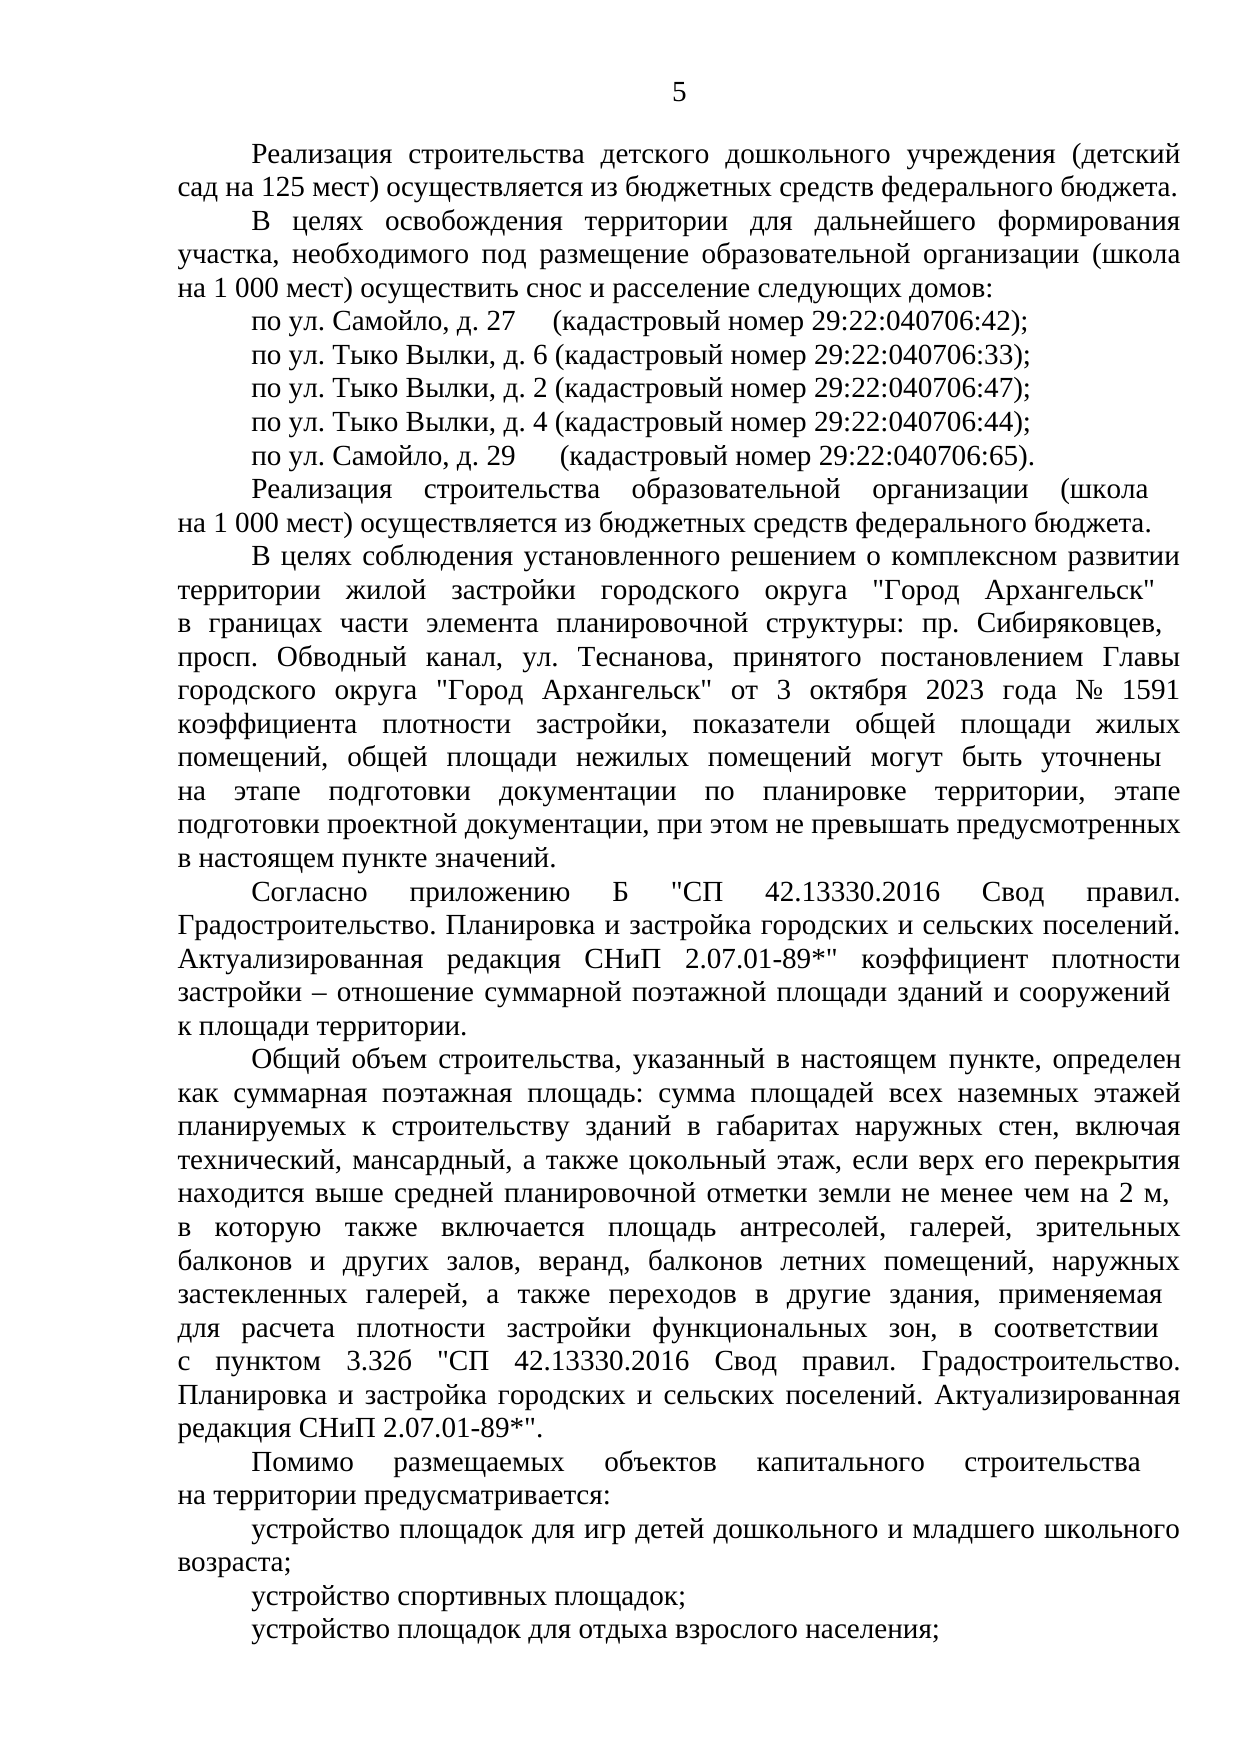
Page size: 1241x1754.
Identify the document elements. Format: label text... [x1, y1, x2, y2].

text В целях освобождения территории для дальнейшего формирования участка, необходимого под размещение образовательной организации (школа на 1 000 мест) осуществить снос и расселение следующих домов: [177, 203, 1181, 303]
text Общий объем строительства, указанный в настоящем пункте, определен как суммарная поэтажная площадь: сумма площадей всех наземных этажей планируемых к строительству зданий в габаритах наружных стен, включая технический, мансардный, а также цокольный этаж, если верх его перекрытия находится выше средней планировочной отметки земли не менее чем на 2 м, в которую также включается площадь антресолей, галерей, зрительных балконов и других залов, веранд, балконов летних помещений, наружных застекленных галерей, а также переходов в другие здания, применяемая для расчета плотности застройки функциональных зон, в соответствии с пунктом 3.32б "СП 42.13330.2016 Свод правил. Градостроительство. Планировка и застройка городских и сельских поселений. Актуализированная редакция СНиП 2.07.01-89*". [177, 1041, 1181, 1444]
text В целях соблюдения установленного решением о комплексном развитии территории жилой застройки городского округа "Город Архангельск" в границах части элемента планировочной структуры: пр. Сибиряковцев, просп. Обводный канал, ул. Теснанова, принятого постановлением Главы городского округа "Город Архангельск" от 3 октября 2023 года № 1591 коэффициента плотности застройки, показатели общей площади жилых помещений, общей площади нежилых помещений могут быть уточнены на этапе подготовки документации по планировке территории, этапе подготовки проектной документации, при этом не превышать предусмотренных в настоящем пункте значений. [177, 538, 1181, 874]
text по ул. Тыко Вылки, д. 4 (кадастровый номер 29:22:040706:44); [177, 404, 1181, 438]
text устройство спортивных площадок; [177, 1578, 1181, 1612]
text по ул. Тыко Вылки, д. 2 (кадастровый номер 29:22:040706:47); [177, 371, 1181, 404]
text устройство площадок для отдыха взрослого населения; [177, 1612, 1181, 1645]
text Согласно приложению Б "СП 42.13330.2016 Свод правил. Градостроительство. Планировка и застройка городских и сельских поселений. Актуализированная редакция СНиП 2.07.01-89*" коэффициент плотности застройки – отношение суммарной поэтажной площади зданий и сооружений к площади территории. [177, 874, 1181, 1041]
text по ул. Самойло, д. 29 (кадастровый номер 29:22:040706:65). [177, 438, 1181, 471]
text Реализация строительства образовательной организации (школа на 1 000 мест) осуществляется из бюджетных средств федерального бюджета. [177, 471, 1181, 538]
text устройство площадок для игр детей дошкольного и младшего школьного возраста; [177, 1511, 1181, 1578]
text Помимо размещаемых объектов капитального строительства на территории предусматривается: [177, 1444, 1181, 1511]
text по ул. Самойло, д. 27 (кадастровый номер 29:22:040706:42); [177, 303, 1181, 337]
text Реализация строительства детского дошкольного учреждения (детский сад на 125 мест) осуществляется из бюджетных средств федерального бюджета. [177, 136, 1181, 203]
text по ул. Тыко Вылки, д. 6 (кадастровый номер 29:22:040706:33); [177, 337, 1181, 371]
